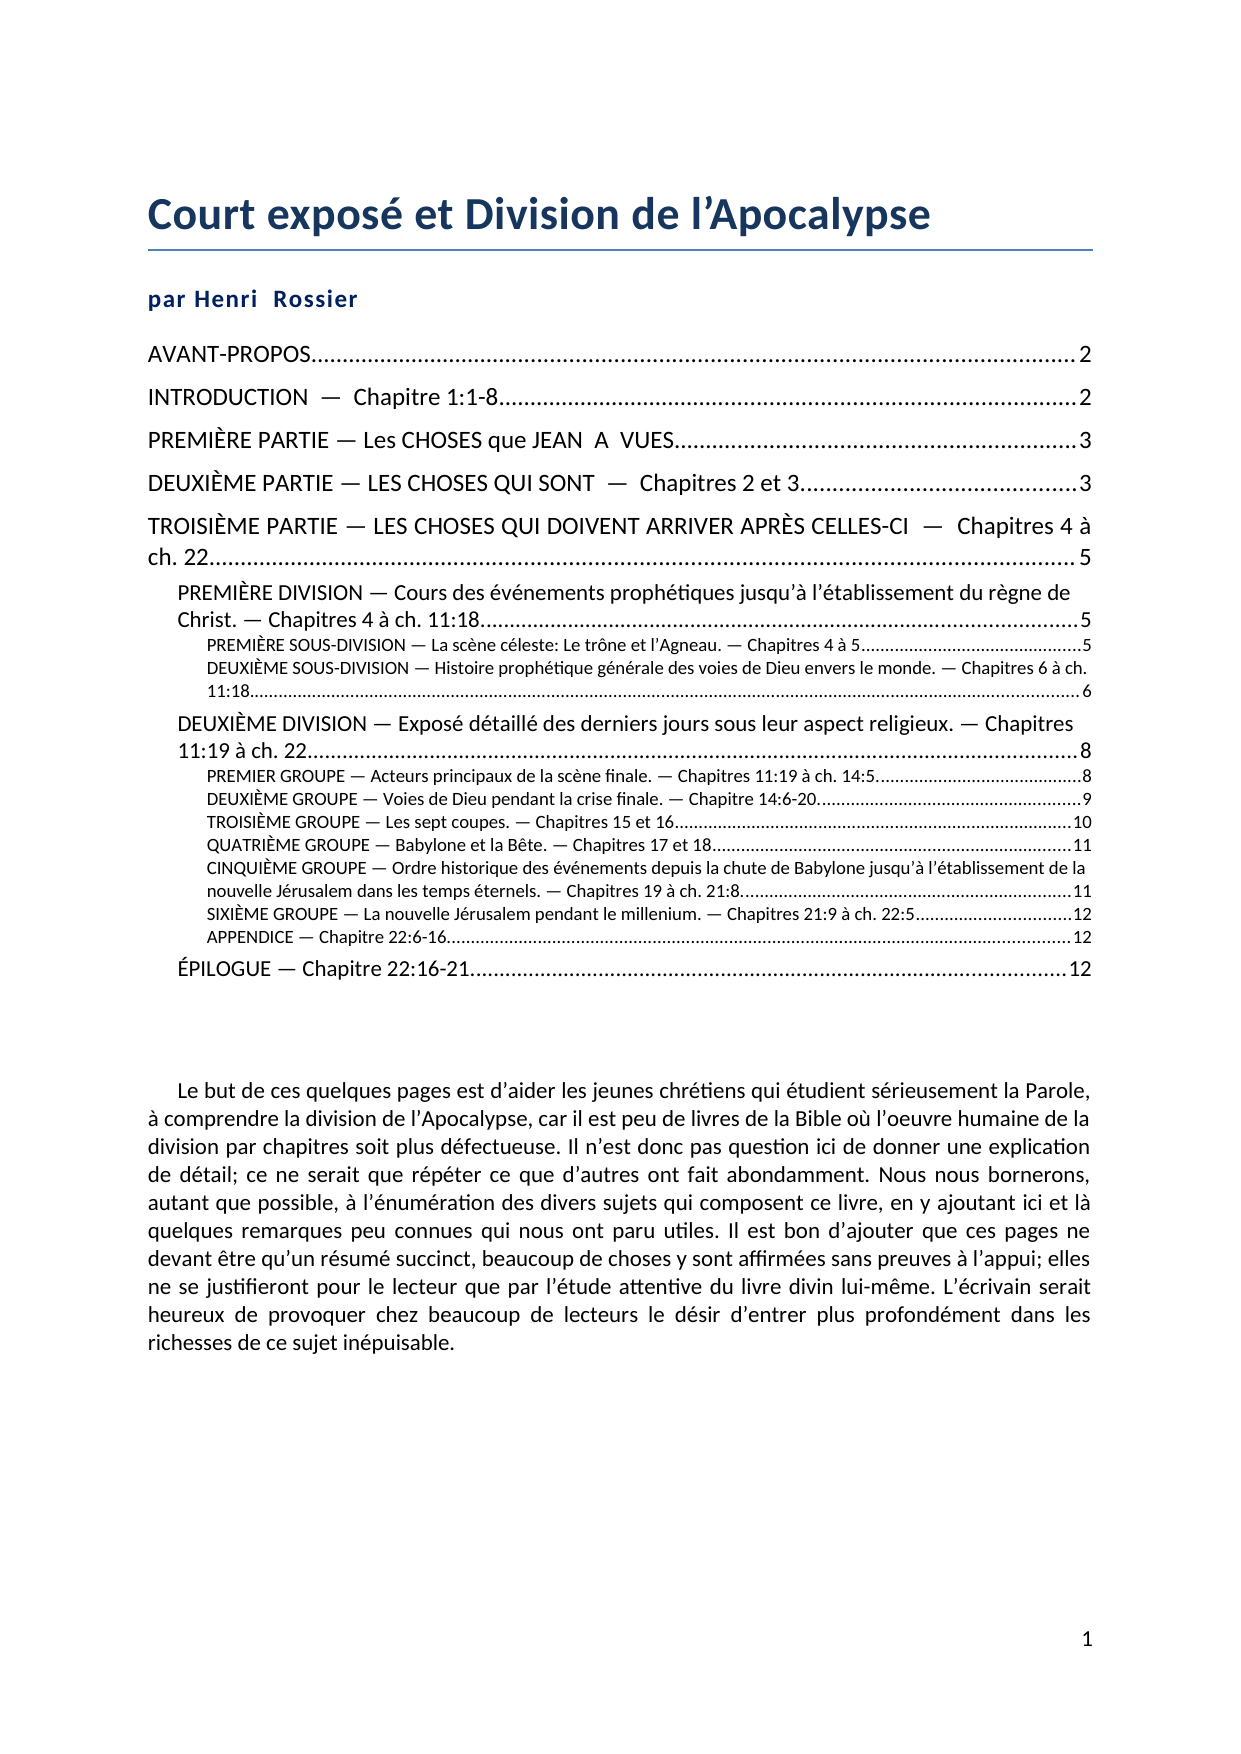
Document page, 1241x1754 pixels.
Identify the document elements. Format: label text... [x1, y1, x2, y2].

text SIXIÈME GROUPE — La nouvelle Jérusalem pendant le millenium. — Chapitres 21:9 à ch. 22:5 12 [207, 902, 1093, 925]
text PREMIÈRE DIVISION — Cours des événements prophétiques jusqu’à l’établissement du règne de Christ. — Chapitres 4 à ch. 11:18. 5 [177, 578, 1093, 634]
text AVANT-PROPOS 2 [148, 338, 1093, 369]
subtitle par Henri Rossier [148, 283, 1093, 313]
text TROISIÈME PARTIE — LES CHOSES QUI DOIVENT ARRIVER APRÈS CELLES-CI — Chapitres 4 à ch. 22. 5 [148, 510, 1093, 571]
text DEUXIÈME GROUPE — Voies de Dieu pendant la crise finale. — Chapitre 14:6-20. 9 [207, 788, 1093, 811]
text DEUXIÈME SOUS-DIVISION — Histoire prophétique générale des voies de Dieu envers le monde. — Chapitres 6 à ch. 11:18. 6 [207, 657, 1093, 702]
text CINQUIÈME GROUPE — Ordre historique des événements depuis la chute de Babylone jusqu’à l’établissement de la nouvelle Jérusalem dans les temps éternels. — Chapitres 19 à ch. 21:8. 11 [207, 856, 1093, 902]
text QUATRIÈME GROUPE — Babylone et la Bête. — Chapitres 17 et 18 11 [207, 833, 1093, 856]
text Le but de ces quelques pages est d’aider les jeunes chrétiens qui étudient sérieusement la Parole, à comprendre la division de l’Apocalypse, car il est peu de livres de la Bible où l’oeuvre humaine de la division par chapitres soit plus défectueuse. Il n’est donc pas question ici de donner une explication de détail; ce ne serait que répéter ce que d’autres ont fait abondamment. Nous nous bornerons, autant que possible, à l’énumération des divers sujets qui composent ce livre, en y ajoutant ici et là quelques remarques peu connues qui nous ont paru utiles. Il est bon d’ajouter que ces pages ne devant être qu’un résumé succinct, beaucoup de choses y sont affirmées sans preuves à l’appui; elles ne se justifieront pour le lecteur que par l’étude attentive du livre divin lui-même. L’écrivain serait heureux de provoquer chez beaucoup de lecteurs le désir d’entrer plus profondément dans les richesses de ce sujet inépuisable. [148, 1076, 1093, 1356]
text PREMIÈRE PARTIE — Les CHOSES que JEAN A VUES 3 [148, 424, 1093, 455]
text PREMIER GROUPE — Acteurs principaux de la scène finale. — Chapitres 11:19 à ch. 14:5. 8 [207, 765, 1093, 788]
title Court exposé et Division de l’Apocalypse [148, 185, 1093, 249]
text TROISIÈME GROUPE — Les sept coupes. — Chapitres 15 et 16 10 [207, 811, 1093, 833]
text ÉPILOGUE — Chapitre 22:16-21. 12 [177, 954, 1093, 982]
text DEUXIÈME PARTIE — LES CHOSES QUI SONT — Chapitres 2 et 3. 3 [148, 467, 1093, 498]
text APPENDICE — Chapitre 22:6-16. 12 [207, 925, 1093, 948]
text PREMIÈRE SOUS-DIVISION — La scène céleste: Le trône et l’Agneau. — Chapitres 4 à 5 5 [207, 634, 1093, 657]
text INTRODUCTION — Chapitre 1:1-8 2 [148, 381, 1093, 412]
text DEUXIÈME DIVISION — Exposé détaillé des derniers jours sous leur aspect religieux. — Chapitres 11:19 à ch. 22 8 [177, 709, 1093, 765]
